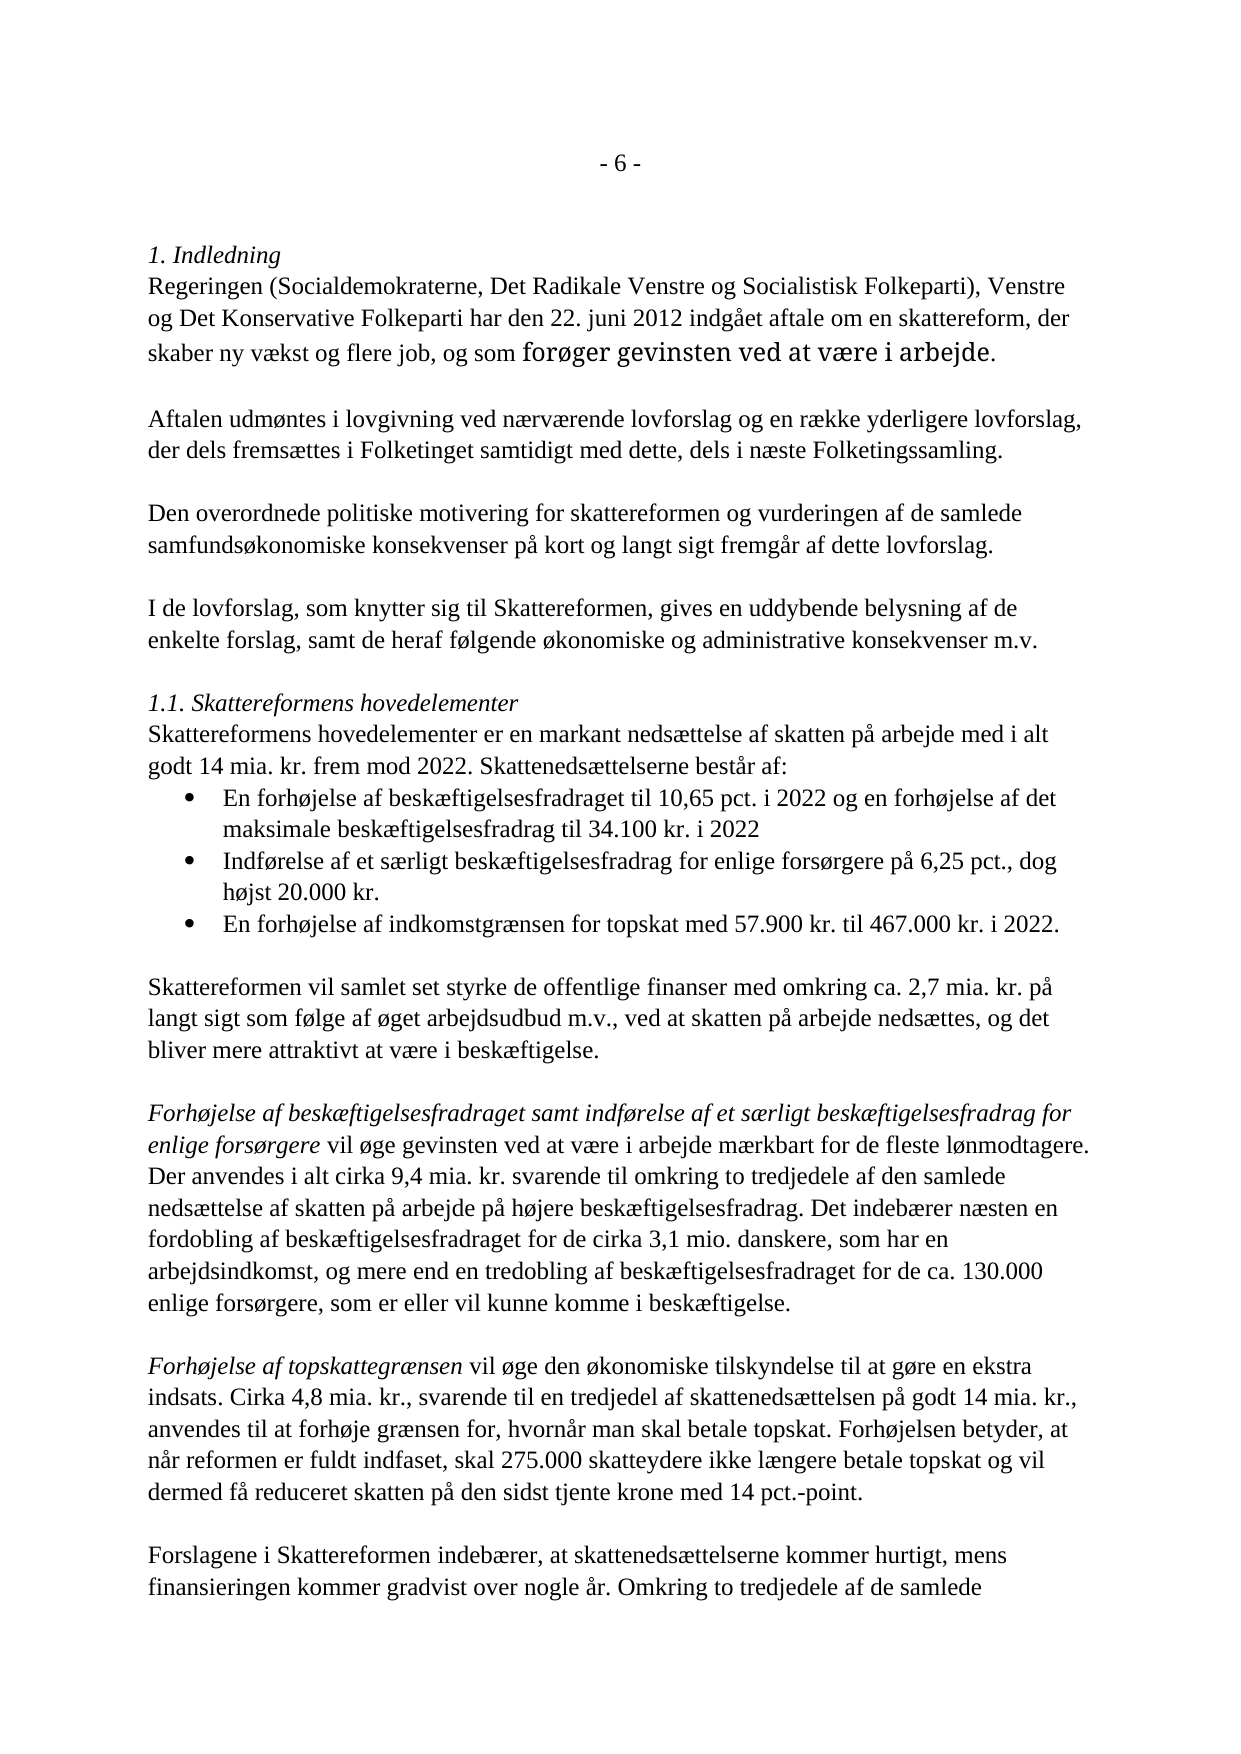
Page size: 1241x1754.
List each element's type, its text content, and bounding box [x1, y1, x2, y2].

text Den overordnede politiske motivering for skattereformen og vurderingen af de samlede samfundsøkonomiske konsekvenser på kort og langt sigt fremgår af dette lovforslag. [148, 498, 1092, 559]
list Indførelse af et særligt beskæftigelsesfradrag for enlige forsørgere på 6,25 pct., dog højst 20.000 kr. [185, 846, 1092, 906]
list En forhøjelse af indkomstgrænsen for topskat med 57.900 kr. til 467.000 kr. i 2022. [185, 909, 1092, 938]
text Forhøjelse af beskæftigelsesfradraget samt indførelse af et særligt beskæftigelsesfradrag for enlige forsørgere vil øge gevinsten ved at være i arbejde mærkbart for de fleste lønmodtagere. Der anvendes i alt cirka 9,4 mia. kr. svarende til omkring to tredjedele af den samlede nedsættelse af skatten på arbejde på højere beskæftigelsesfradrag. Det indebærer næsten en fordobling af beskæftigelsesfradraget for de cirka 3,1 mio. danskere, som har en arbejdsindkomst, og mere end en tredobling af beskæftigelsesfradraget for de ca. 130.000 enlige forsørgere, som er eller vil kunne komme i beskæftigelse. [148, 1098, 1092, 1316]
text I de lovforslag, som knytter sig til Skattereformen, gives en uddybende belysning af de enkelte forslag, samt de heraf følgende økonomiske og administrative konsekvenser m.v. [148, 593, 1092, 653]
text Aftalen udmøntes i lovgivning ved nærværende lovforslag og en række yderligere lovforslag, der dels fremsættes i Folketinget samtidigt med dette, dels i næste Folketingssamling. [148, 404, 1092, 464]
text Skattereformen vil samlet set styrke de offentlige finanser med omkring ca. 2,7 mia. kr. på langt sigt som følge af øget arbejdsudbud m.v., ved at skatten på arbejde nedsættes, og det bliver mere attraktivt at være i beskæftigelse. [148, 972, 1092, 1064]
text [148, 1540, 1092, 1600]
text 1.1. Skattereformens hovedelementer [148, 688, 1092, 717]
text Regeringen (Socialdemokraterne, Det Radikale Venstre og Socialistisk Folkeparti), Venstre og Det Konservative Folkeparti har den 22. juni 2012 indgået aftale om en skattereform, der skaber ny vækst og flere job, og som forøger gevinsten ved at være i arbejde. [148, 271, 1092, 369]
list En forhøjelse af beskæftigelsesfradraget til 10,65 pct. i 2022 og en forhøjelse af det maksimale beskæftigelsesfradrag til 34.100 kr. i 2022 [185, 783, 1092, 843]
text Forhøjelse af topskattegrænsen vil øge den økonomiske tilskyndelse til at gøre en ekstra indsats. Cirka 4,8 mia. kr., svarende til en tredjedel af skattenedsættelsen på godt 14 mia. kr., anvendes til at forhøje grænsen for, hvornår man skal betale topskat. Forhøjelsen betyder, at når reformen er fuldt indfaset, skal 275.000 skatteydere ikke længere betale topskat og vil dermed få reduceret skatten på den sidst tjente krone med 14 pct.-point. [148, 1351, 1092, 1506]
text Skattereformens hovedelementer er en markant nedsættelse af skatten på arbejde med i alt godt 14 mia. kr. frem mod 2022. Skattenedsættelserne består af: [148, 719, 1092, 780]
text 1. Indledning [148, 240, 1092, 268]
